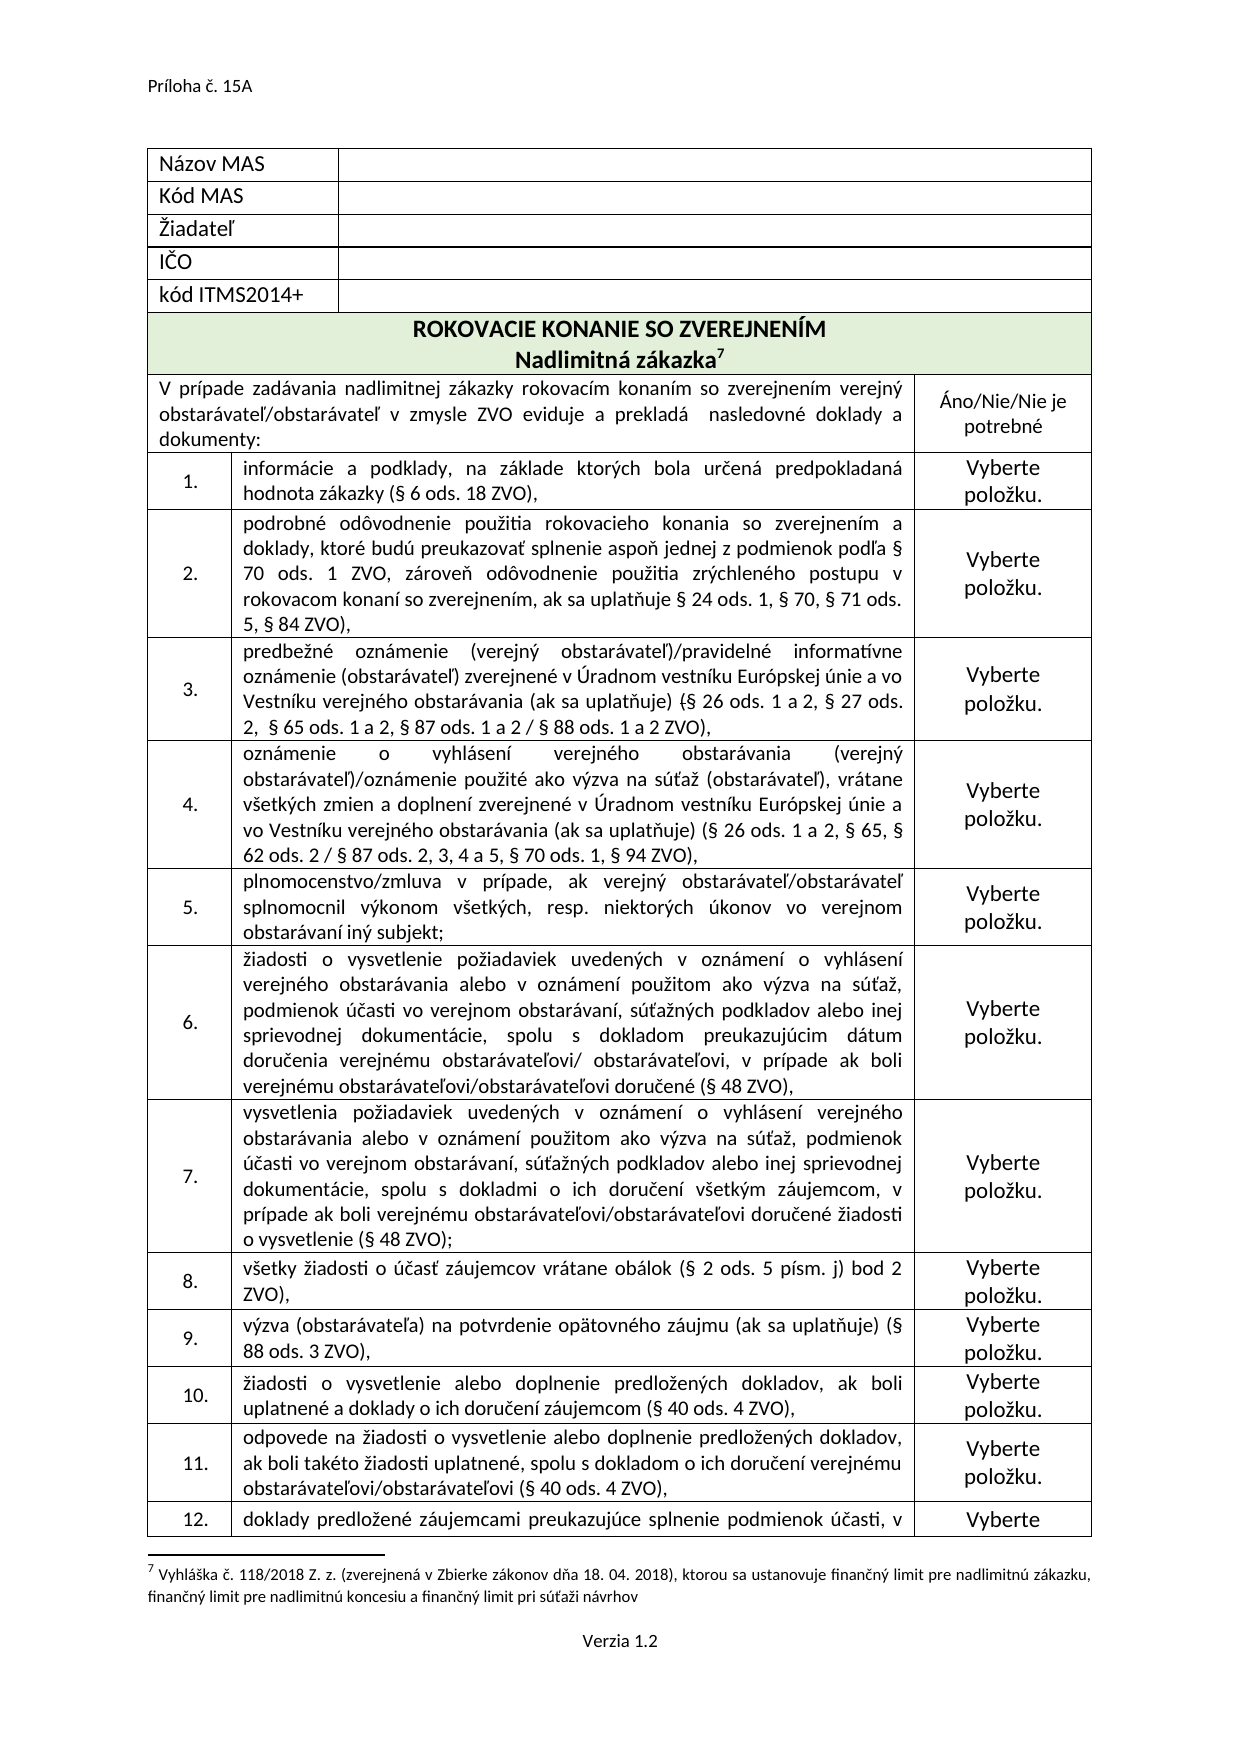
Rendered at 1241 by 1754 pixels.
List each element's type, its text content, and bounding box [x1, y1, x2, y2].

table_cell odpovede na žiadosti o vysvetlenie alebo doplnenie predložených dokladov, ak boli takéto žiadosti uplatnené, spolu s dokladom o ich doručení verejnému obstarávateľovi/obstarávateľovi (§ 40 ods. 4 ZVO), [232, 1424, 914, 1501]
table_cell kód ITMS2014+ [148, 280, 338, 312]
table_cell [339, 280, 1091, 312]
table_cell oznámenie o vyhlásení verejného obstarávania (verejný obstarávateľ)/oznámenie použité ako výzva na súťaž (obstarávateľ), vrátane všetkých zmien a doplnení zverejnené v Úradnom vestníku Európskej únie a vo Vestníku verejného obstarávania (ak sa uplatňuje) (§ 26 ods. 1 a 2, § 65, § 62 ods. 2 / § 87 ods. 2, 3, 4 a 5, § 70 ods. 1, § 94 ZVO), [232, 741, 914, 868]
table_cell [148, 741, 231, 868]
table_cell Kód MAS [148, 182, 338, 213]
table_cell [148, 1253, 231, 1309]
table_header [339, 149, 1091, 181]
table_cell žiadosti o vysvetlenie alebo doplnenie predložených dokladov, ak boli uplatnené a doklady o ich doručení záujemcom (§ 40 ods. 4 ZVO), [232, 1367, 914, 1423]
table_cell Áno/Nie/Nie je potrebné [915, 375, 1091, 452]
table_cell [339, 182, 1091, 213]
table_cell [148, 946, 231, 1098]
table_cell predbežné oznámenie (verejný obstarávateľ)/pravidelné informatívne oznámenie (obstarávateľ) zverejnené v Úradnom vestníku Európskej únie a vo Vestníku verejného obstarávania (ak sa uplatňuje) (§ 26 ods. 1 a 2, § 27 ods. 2, § 65 ods. 1 a 2, § 87 ods. 1 a 2 / § 88 ods. 1 a 2 ZVO), [232, 638, 914, 739]
table_cell vysvetlenia požiadaviek uvedených v oznámení o vyhlásení verejného obstarávania alebo v oznámení použitom ako výzva na súťaž, podmienok účasti vo verejnom obstarávaní, súťažných podkladov alebo inej sprievodnej dokumentácie, spolu s dokladmi o ich doručení všetkým záujemcom, v prípade ak boli verejnému obstarávateľovi/obstarávateľovi doručené žiadosti o vysvetlenie (§ 48 ZVO); [232, 1100, 914, 1252]
table_cell [148, 1502, 231, 1536]
table_cell [148, 1367, 231, 1423]
table_cell informácie a podklady, na základe ktorých bola určená predpokladaná hodnota zákazky (§ 6 ods. 18 ZVO), [232, 453, 914, 509]
table_cell V prípade zadávania nadlimitnej zákazky rokovacím konaním so zverejnením verejný obstarávateľ/obstarávateľ v zmysle ZVO eviduje a prekladá nasledovné doklady a dokumenty: [148, 375, 914, 452]
table_cell [148, 638, 231, 739]
table_cell [148, 869, 231, 945]
table_cell [339, 215, 1091, 246]
table_cell výzva (obstarávateľa) na potvrdenie opätovného záujmu (ak sa uplatňuje) (§ 88 ods. 3 ZVO), [232, 1310, 914, 1366]
table_header Názov MAS [148, 149, 338, 181]
table_cell Žiadateľ [148, 215, 338, 246]
table_cell žiadosti o vysvetlenie požiadaviek uvedených v oznámení o vyhlásení verejného obstarávania alebo v oznámení použitom ako výzva na súťaž, podmienok účasti vo verejnom obstarávaní, súťažných podkladov alebo inej sprievodnej dokumentácie, spolu s dokladom preukazujúcim dátum doručenia verejnému obstarávateľovi/ obstarávateľovi, v prípade ak boli verejnému obstarávateľovi/obstarávateľovi doručené (§ 48 ZVO), [232, 946, 914, 1098]
table_cell všetky žiadosti o účasť záujemcov vrátane obálok (§ 2 ods. 5 písm. j) bod 2 ZVO), [232, 1253, 914, 1309]
table_cell [148, 510, 231, 637]
table_cell [148, 1310, 231, 1366]
table_cell [339, 248, 1091, 279]
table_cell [232, 1502, 914, 1536]
table_cell [148, 1100, 231, 1252]
table_cell [148, 1424, 231, 1501]
table_cell ROKOVACIE KONANIE SO ZVEREJNENÍM Nadlimitná zákazka [148, 313, 1091, 374]
table_cell podrobné odôvodnenie použitia rokovacieho konania so zverejnením a doklady, ktoré budú preukazovať splnenie aspoň jednej z podmienok podľa § 70 ods. 1 ZVO, zároveň odôvodnenie použitia zrýchleného postupu v rokovacom konaní so zverejnením, ak sa uplatňuje § 24 ods. 1, § 70, § 71 ods. 5, § 84 ZVO), [232, 510, 914, 637]
table_cell IČO [148, 248, 338, 279]
table_cell plnomocenstvo/zmluva v prípade, ak verejný obstarávateľ/obstarávateľ splnomocnil výkonom všetkých, resp. niektorých úkonov vo verejnom obstarávaní iný subjekt; [232, 869, 914, 945]
table_cell [148, 453, 231, 509]
